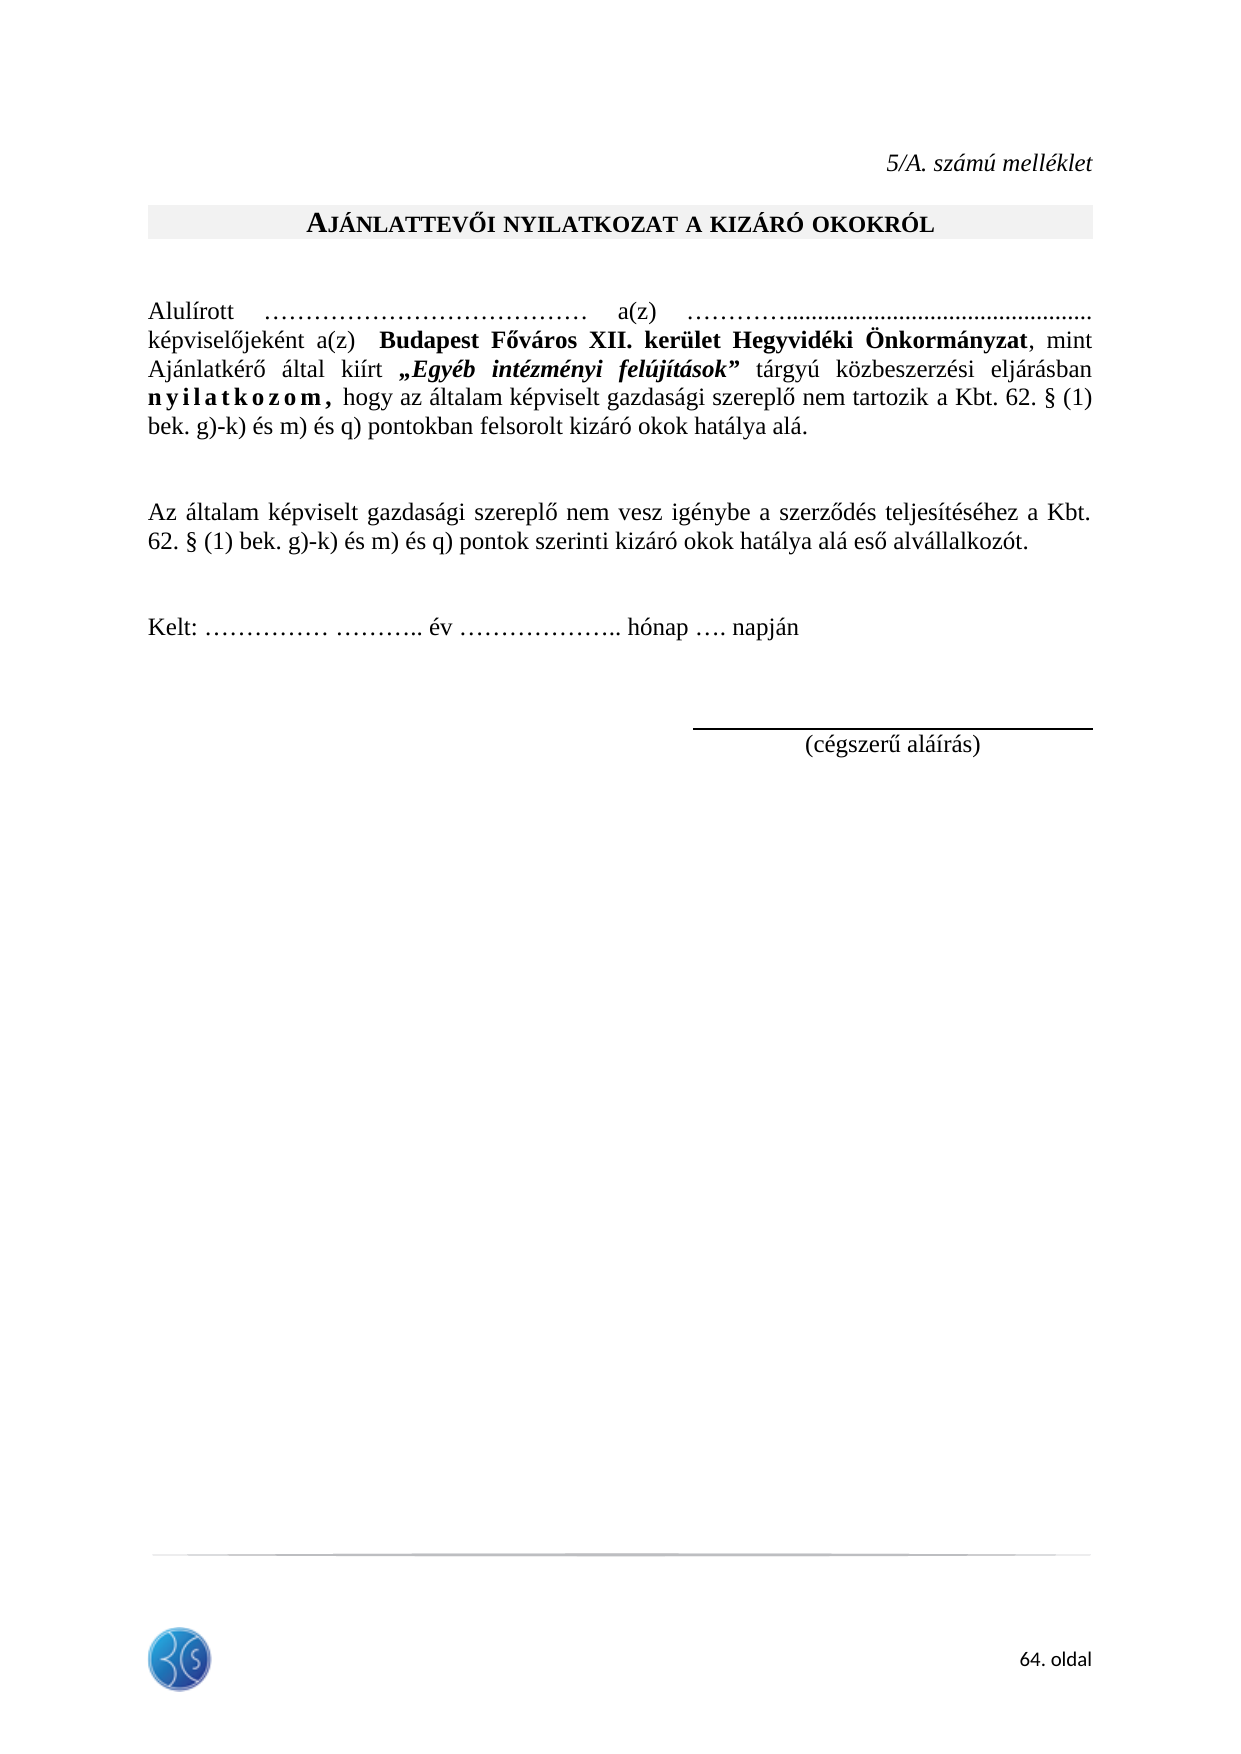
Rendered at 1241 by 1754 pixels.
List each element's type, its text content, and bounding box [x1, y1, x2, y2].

picture [147, 1548, 1093, 1561]
text Az általam képviselt gazdasági szereplő nem vesz igénybe a szerződés teljesítéséhez a Kbt. 62. § (1) bek. g)-k) és m) és q) pontok szerinti kizáró okok hatálya alá eső alvállalkozót. [148, 497, 1092, 555]
picture [147, 1627, 212, 1692]
table_header (cégszerű aláírás) [693, 730, 1092, 758]
text 5/A. számú melléklet [148, 148, 1092, 176]
text Kelt: …………… ……….. év ……………….. hónap …. napján [148, 612, 1130, 641]
text Alulírott ………………………………… a(z) …………................................................. képviselőjeként a(z) Budapest Főváros XII. kerület Hegyvidéki Önkormányzat, mint Ajánlatkérő által kiírt „Egyéb intézményi felújítások” tárgyú közbeszerzési eljárásban nyilatkozom, hogy az általam képviselt gazdasági szereplő nem tartozik a Kbt. 62. § (1) bek. g)-k) és m) és q) pontokban felsorolt kizáró okok hatálya alá. [148, 296, 1092, 440]
text Ajánlattevői nyilatkozat a kizáró okokról [148, 205, 1093, 239]
